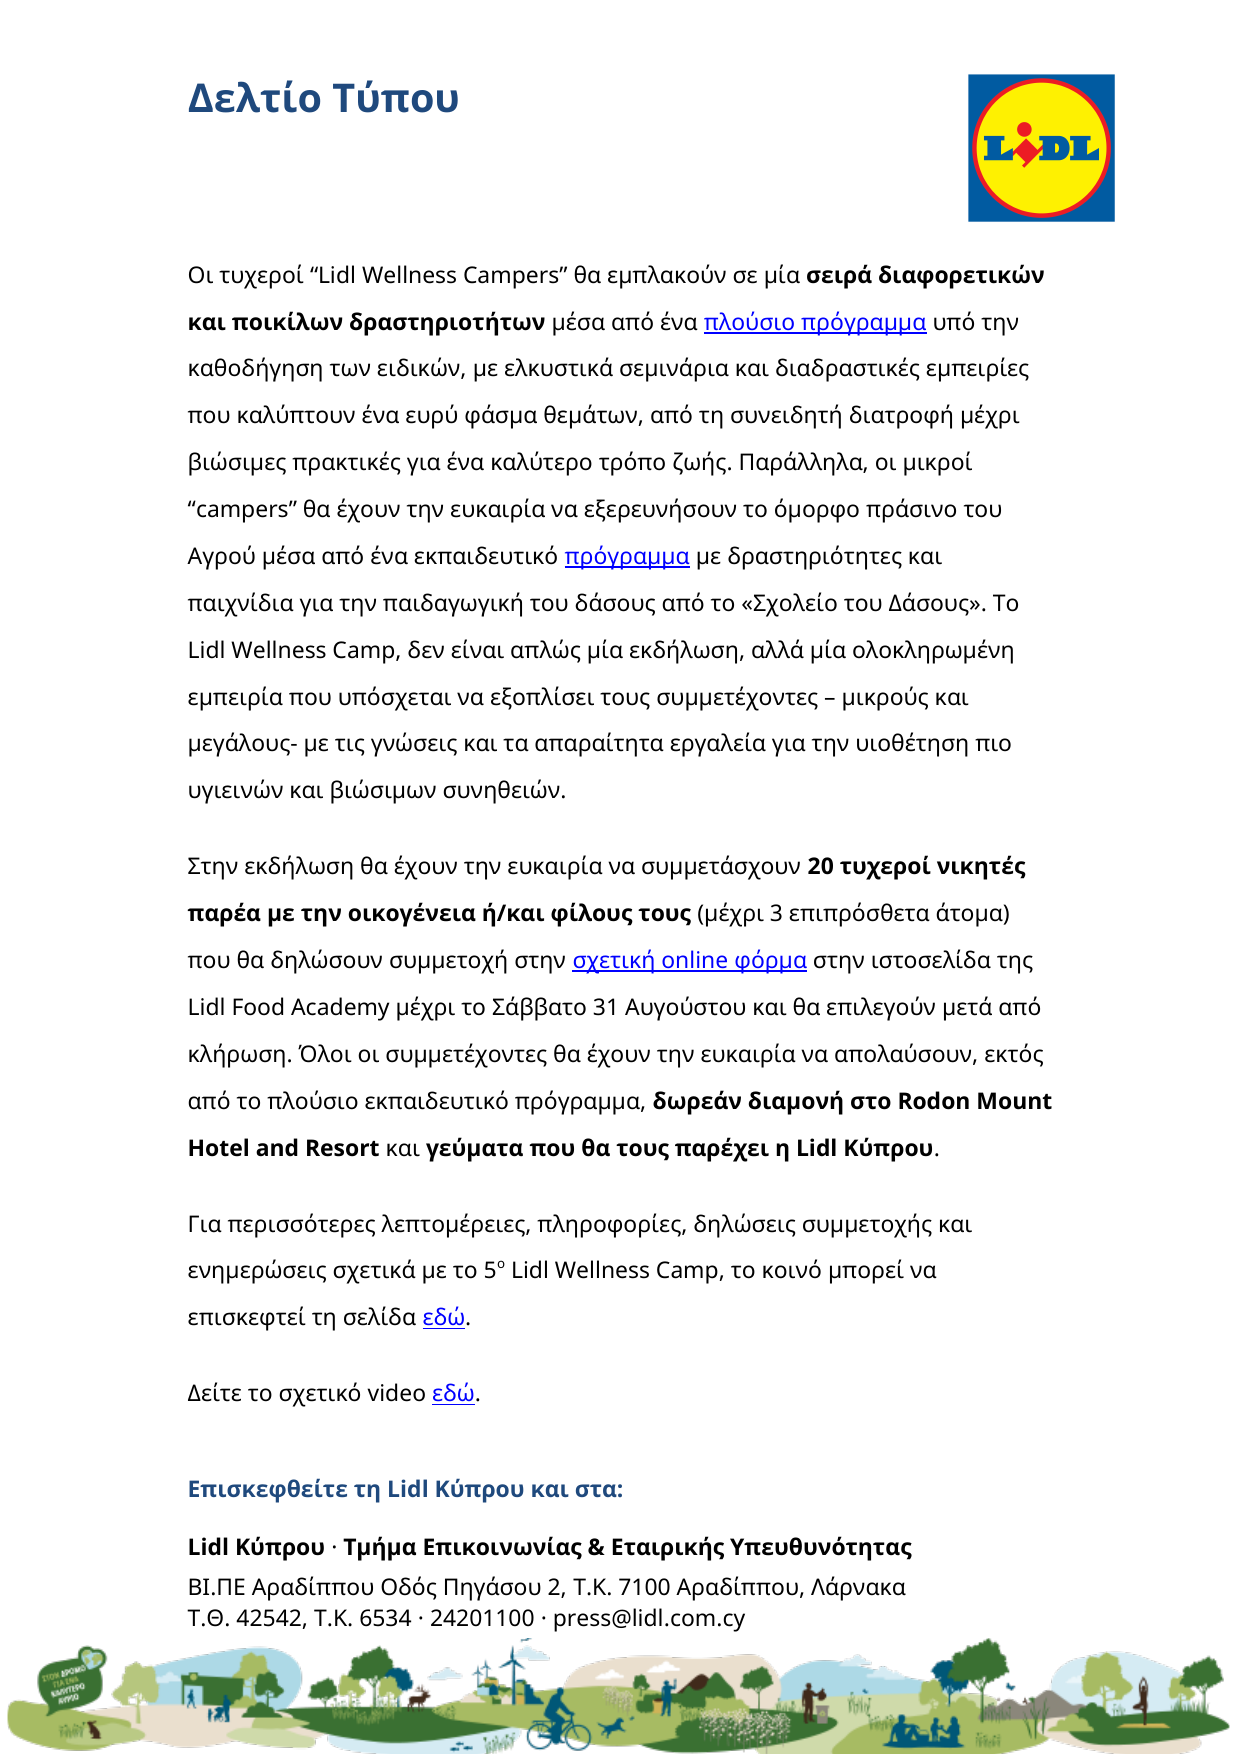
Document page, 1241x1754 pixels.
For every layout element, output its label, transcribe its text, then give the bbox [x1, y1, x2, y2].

text Οι τυχεροί “Lidl Wellness Campers” θα εμπλακούν σε μία σειρά διαφορετικών και ποικίλων δραστηριοτήτων μέσα από ένα πλούσιο πρόγραμμα υπό την καθοδήγηση των ειδικών, με ελκυστικά σεμινάρια και διαδραστικές εμπειρίες που καλύπτουν ένα ευρύ φάσμα θεμάτων, από τη συνειδητή διατροφή μέχρι βιώσιμες πρακτικές για ένα καλύτερο τρόπο ζωής. Παράλληλα, οι μικροί “campers” θα έχουν την ευκαιρία να εξερευνήσουν το όμορφο πράσινο του Αγρού μέσα από ένα εκπαιδευτικό πρόγραμμα με δραστηριότητες και παιχνίδια για την παιδαγωγική του δάσους από το «Σχολείο του Δάσους». Το Lidl Wellness Camp, δεν είναι απλώς μία εκδήλωση, αλλά μία ολοκληρωμένη εμπειρία που υπόσχεται να εξοπλίσει τους συμμετέχοντες – μικρούς και μεγάλους- με τις γνώσεις και τα απαραίτητα εργαλεία για την υιοθέτηση πιο υγιεινών και βιώσιμων συνηθειών. [187, 258, 1053, 805]
picture [6, 1638, 1233, 1754]
text Δείτε το σχετικό video εδώ. [187, 1377, 1053, 1408]
text Επισκεφθείτε τη Lidl Κύπρου και στα: [187, 1473, 1053, 1504]
text Στην εκδήλωση θα έχουν την ευκαιρία να συμμετάσχουν 20 τυχεροί νικητές παρέα με την οικογένεια ή/και φίλους τους (μέχρι 3 επιπρόσθετα άτομα) που θα δηλώσουν συμμετοχή στην σχετική online φόρμα στην ιστοσελίδα της Lidl Food Academy μέχρι το Σάββατο 31 Αυγούστου και θα επιλεγούν μετά από κλήρωση. Όλοι οι συμμετέχοντες θα έχουν την ευκαιρία να απολαύσουν, εκτός από το πλούσιο εκπαιδευτικό πρόγραμμα, δωρεάν διαμονή στο Rodon Mount Hotel and Resort και γεύματα που θα τους παρέχει η Lidl Κύπρου. [187, 850, 1053, 1163]
picture [967, 73, 1116, 223]
text Για περισσότερες λεπτομέρειες, πληροφορίες, δηλώσεις συμμετοχής και ενημερώσεις σχετικά με το 5ο Lidl Wellness Camp, το κοινό μπορεί να επισκεφτεί τη σελίδα εδώ. [187, 1207, 1053, 1332]
